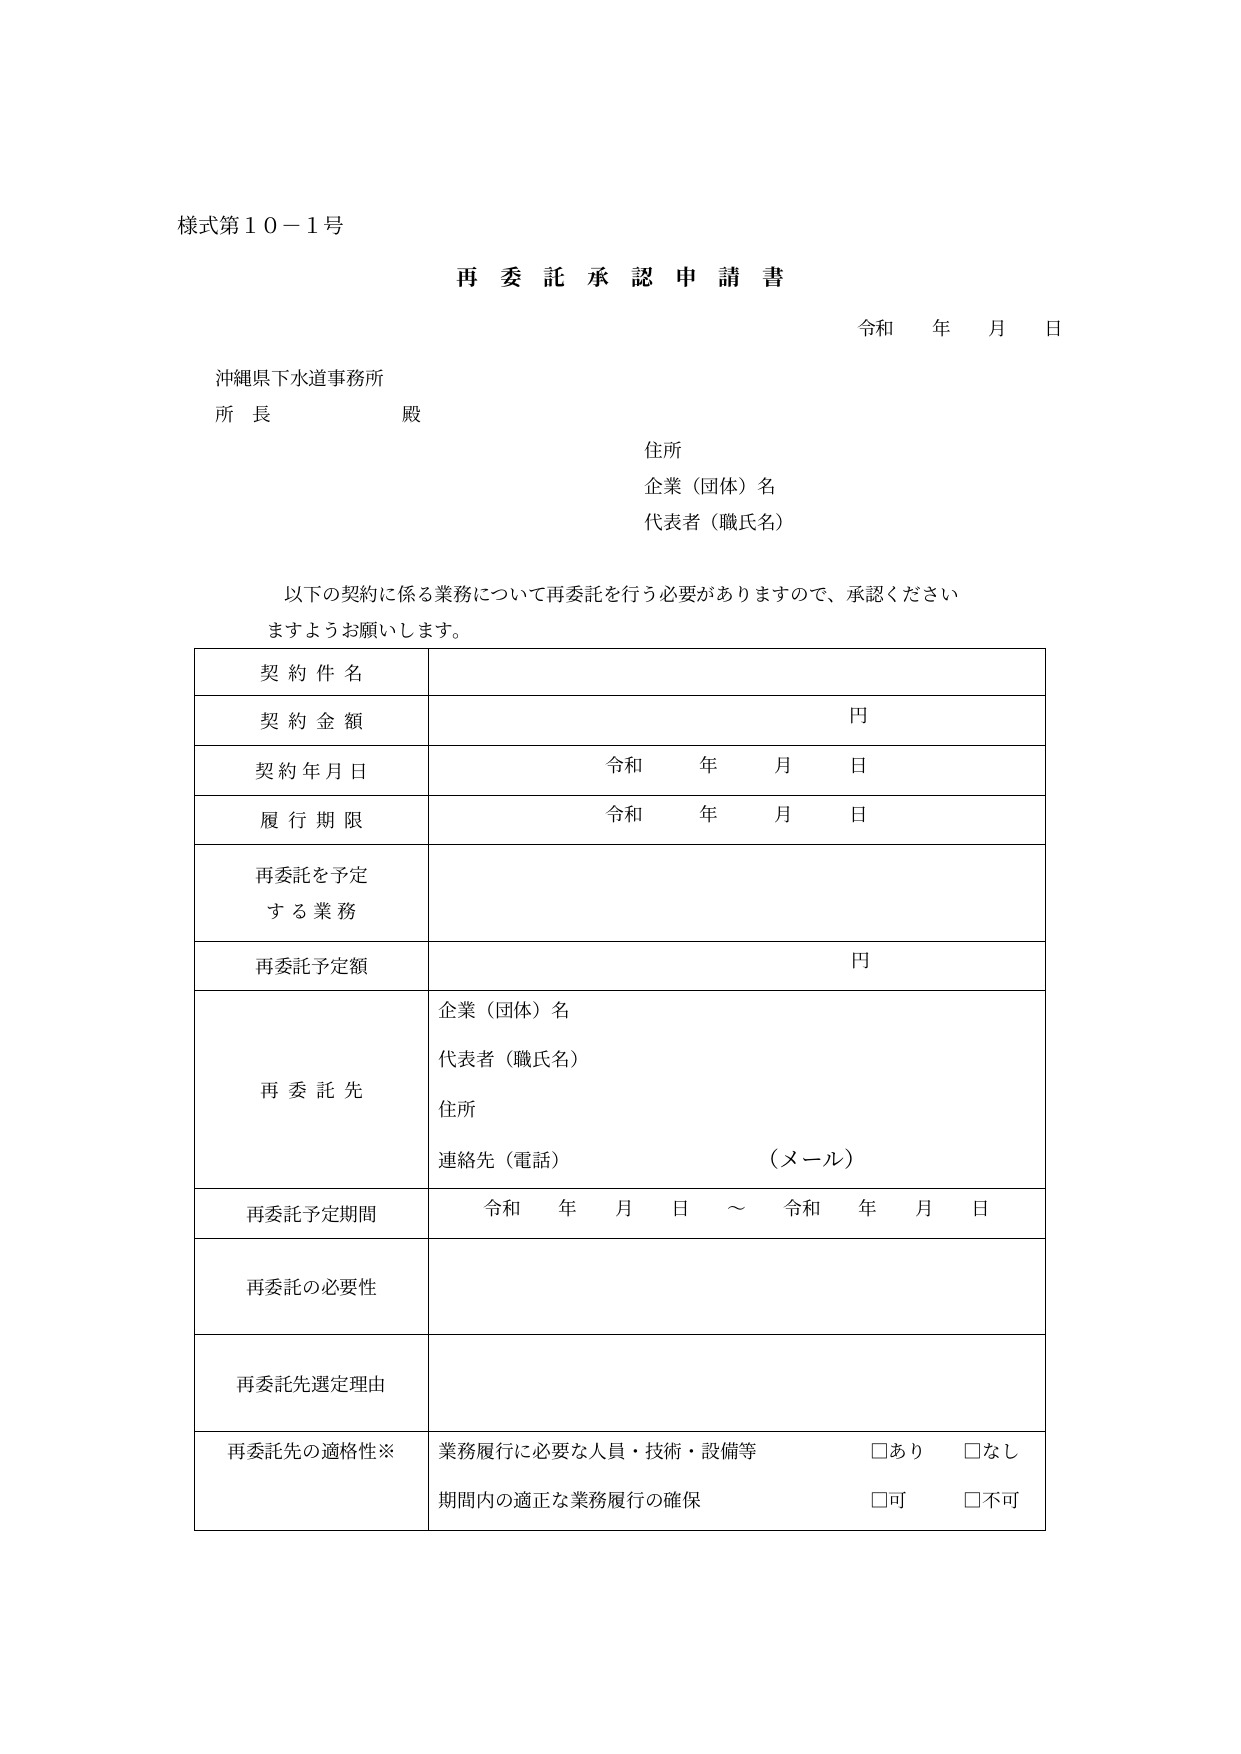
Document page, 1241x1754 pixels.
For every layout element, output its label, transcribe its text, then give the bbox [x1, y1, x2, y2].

table_cell 令和 年 月 日 ～ 令和 年 月 日 [429, 1189, 1045, 1238]
table_cell [429, 1335, 1045, 1431]
table_cell 再委託予定期間 [195, 1189, 428, 1238]
table_header 契 約 件 名 [195, 649, 428, 695]
text 住所 [532, 431, 1063, 467]
text 沖縄県下水道事務所 [177, 359, 1063, 395]
text 所 長 殿 [177, 395, 1063, 431]
table_cell 再委託の必要性 [195, 1239, 428, 1334]
table_cell 契約年月日 [195, 746, 428, 794]
text 令和 年 月 日 [177, 310, 1063, 346]
table_cell 令和 年 月 日 [429, 746, 1045, 794]
text 代表者（職氏名） [532, 503, 1063, 539]
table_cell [429, 1432, 1045, 1530]
text 様式第１０－１号 [177, 207, 1063, 243]
table_cell 令和 年 月 日 [429, 796, 1045, 844]
table_cell 再委託先選定理由 [195, 1335, 428, 1431]
table_cell 再委託を予定 す る 業 務 [195, 845, 428, 941]
text 再 委 託 承 認 申 請 書 [177, 258, 1063, 294]
table_cell 契 約 金 額 [195, 696, 428, 745]
table_header [429, 649, 1045, 695]
table_cell [429, 1239, 1045, 1334]
table_cell 円 [429, 696, 1045, 745]
table_cell 再委託予定額 [195, 942, 428, 990]
table_cell 再委託先の適格性※ [195, 1432, 428, 1530]
table_cell 円 [429, 942, 1045, 990]
table_cell 再 委 託 先 [195, 991, 428, 1188]
text 以下の契約に係る業務について再委託を行う必要がありますので、承認ください [177, 575, 1063, 611]
text 企業（団体）名 [532, 467, 1063, 503]
table_cell 企業（団体）名 代表者（職氏名） 住所 連絡先（電話） （メール） [429, 991, 1045, 1188]
table_cell 履 行 期 限 [195, 796, 428, 844]
text ますようお願いします。 [177, 611, 1063, 647]
table_cell [429, 845, 1045, 941]
